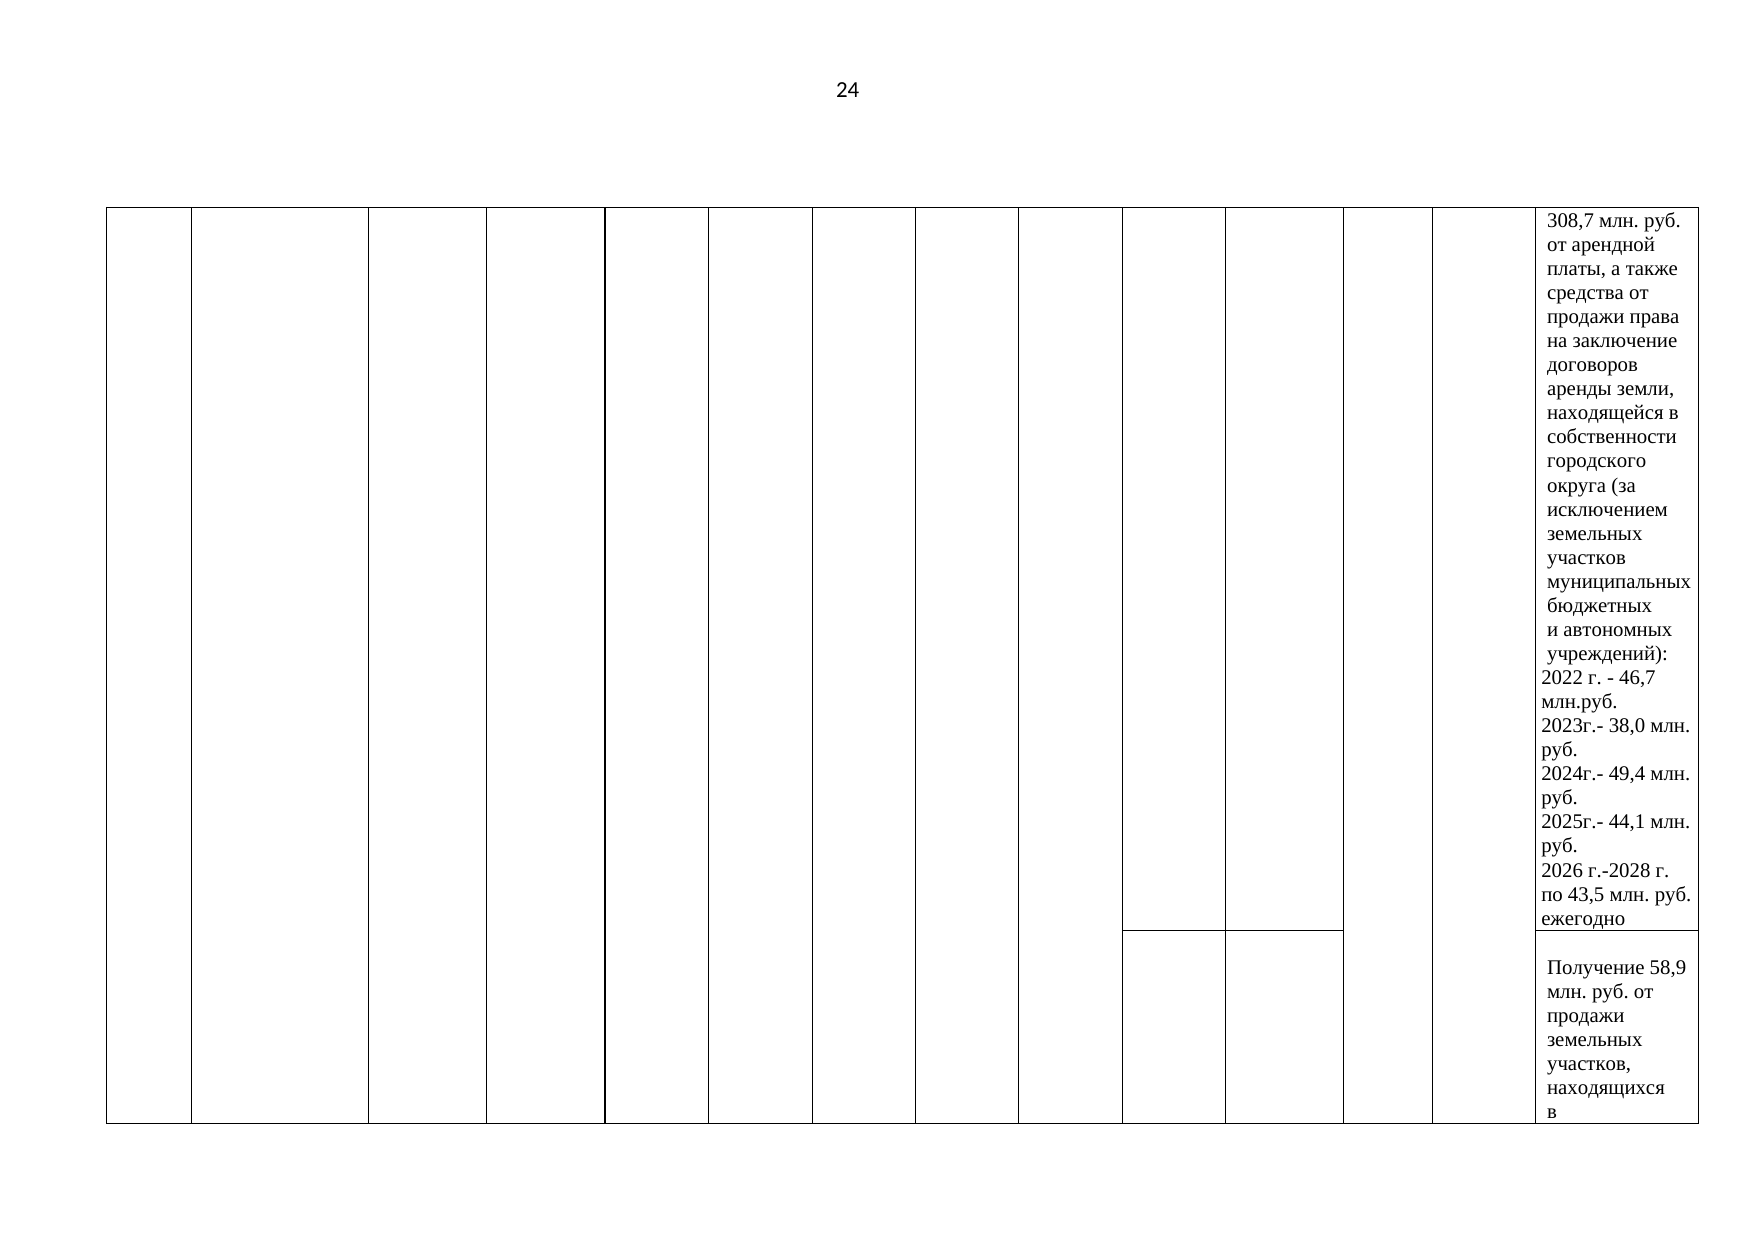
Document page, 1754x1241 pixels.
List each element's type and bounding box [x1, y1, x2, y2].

table_cell [1536, 208, 1698, 930]
table_cell [1123, 208, 1225, 930]
table_cell [1226, 931, 1343, 1123]
table_cell [1123, 931, 1225, 1123]
table_cell [1536, 931, 1698, 1123]
table_cell [1226, 208, 1343, 930]
